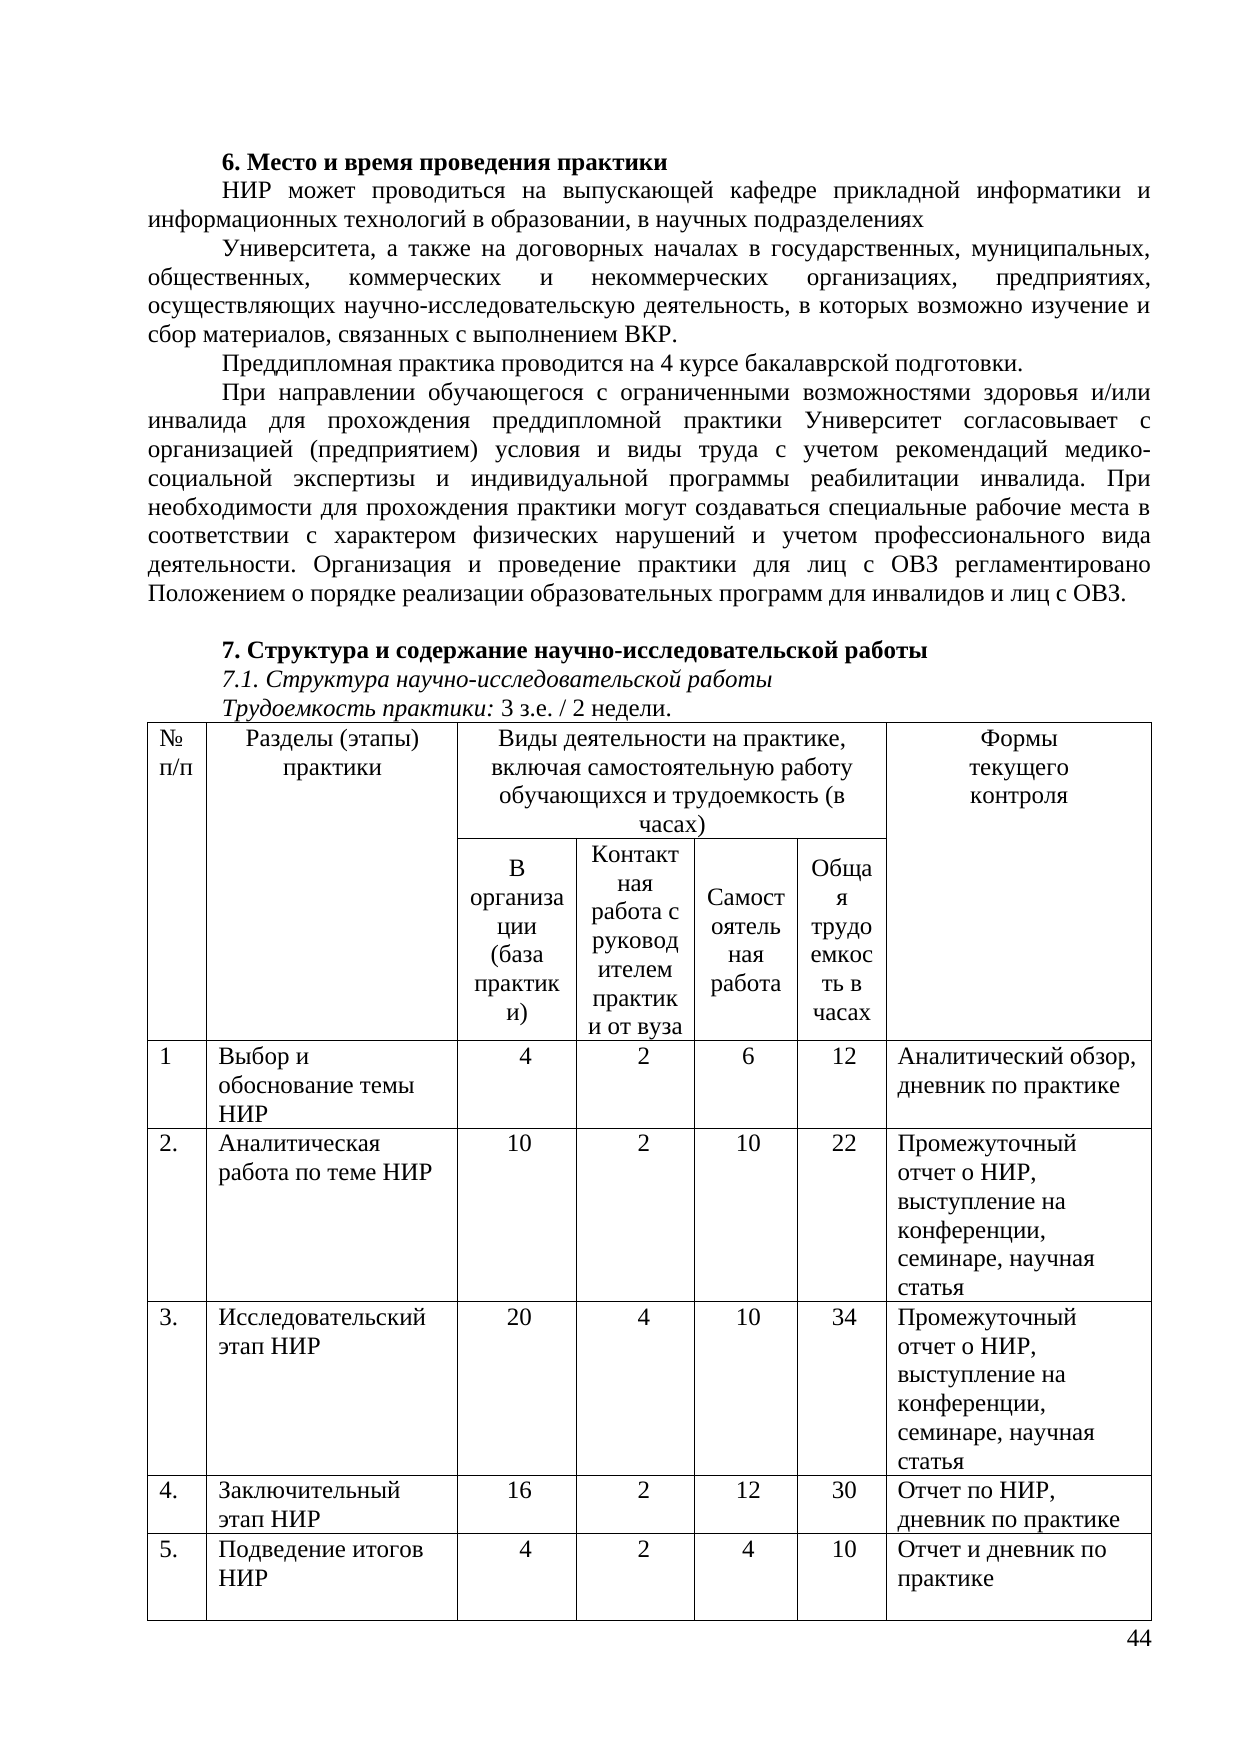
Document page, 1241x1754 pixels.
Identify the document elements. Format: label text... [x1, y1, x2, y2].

table_cell 5. [148, 1534, 206, 1620]
table_cell Выбор и обоснование темы НИР [207, 1041, 457, 1127]
text 7.1. Структура научно-исследовательской работы [148, 664, 1152, 693]
table_cell 6 [695, 1041, 797, 1127]
table_cell 12 [798, 1041, 886, 1127]
table_cell Аналитическая работа по теме НИР [207, 1129, 457, 1301]
table_cell Отчет и дневник по практике [887, 1534, 1151, 1620]
table_cell 16 [458, 1476, 576, 1533]
table_cell 20 [458, 1302, 576, 1474]
table_cell 4. [148, 1476, 206, 1533]
text 7. Структура и содержание научно-исследовательской работы [148, 636, 1152, 664]
text Университета, а также на договорных началах в государственных, муниципальных, общественных, коммерческих и некоммерческих организациях, предприятиях, осуществляющих научно-исследовательскую деятельность, в которых возможно изучение и сбор материалов, связанных с выполнением ВКР. [148, 233, 1152, 348]
table_cell 22 [798, 1129, 886, 1301]
table_cell Промежуточный отчет о НИР, выступление на конференции, семинаре, научная статья [887, 1129, 1151, 1301]
table_cell 34 [798, 1302, 886, 1474]
table_cell 2 [577, 1534, 694, 1620]
table_cell В организации (база практики) [458, 839, 576, 1040]
table_cell Отчет по НИР, дневник по практике [887, 1476, 1151, 1533]
table_cell 10 [458, 1129, 576, 1301]
table_cell Аналитический обзор, дневник по практике [887, 1041, 1151, 1127]
table_cell Самостоятельная работа [695, 839, 797, 1040]
table_cell 30 [798, 1476, 886, 1533]
table_cell 2 [577, 1041, 694, 1127]
table_cell 10 [695, 1302, 797, 1474]
table_cell Подведение итогов НИР [207, 1534, 457, 1620]
table_header Формы текущего контроля [887, 723, 1151, 1040]
table_cell 1 [148, 1041, 206, 1127]
table_header Виды деятельности на практике, включая самостоятельную работу обучающихся и трудоемкость (в часах) [458, 723, 886, 838]
table_cell Промежуточный отчет о НИР, выступление на конференции, семинаре, научная статья [887, 1302, 1151, 1474]
table_cell Контактная работа с руководителем практики от вуза [577, 839, 694, 1040]
table_cell 10 [695, 1129, 797, 1301]
table_cell 2. [148, 1129, 206, 1301]
table_cell 4 [458, 1534, 576, 1620]
table_header № п/п [148, 723, 206, 1040]
table_cell 3. [148, 1302, 206, 1474]
table_cell 4 [458, 1041, 576, 1127]
table_cell Заключительный этап НИР [207, 1476, 457, 1533]
text При направлении обучающегося с ограниченными возможностями здоровья и/или инвалида для прохождения преддипломной практики Университет согласовывает с организацией (предприятием) условия и виды труда с учетом рекомендаций медико-социальной экспертизы и индивидуальной программы реабилитации инвалида. При необходимости для прохождения практики могут создаваться специальные рабочие места в соответствии с характером физических нарушений и учетом профессионального вида деятельности. Организация и проведение практики для лиц с ОВЗ регламентировано Положением о порядке реализации образовательных программ для инвалидов и лиц с ОВЗ. [148, 377, 1152, 607]
text Преддипломная практика проводится на 4 курсе бакалаврской подготовки. [148, 348, 1152, 377]
text 6. Место и время проведения практики [148, 147, 1152, 176]
table_cell 2 [577, 1476, 694, 1533]
table_cell Общая трудоемкость в часах [798, 839, 886, 1040]
table_cell 4 [577, 1302, 694, 1474]
table_header Разделы (этапы) практики [207, 723, 457, 1040]
table_cell 2 [577, 1129, 694, 1301]
table_cell 10 [798, 1534, 886, 1620]
text НИР может проводиться на выпускающей кафедре прикладной информатики и информационных технологий в образовании, в научных подразделениях [148, 176, 1152, 233]
table_cell Исследовательский этап НИР [207, 1302, 457, 1474]
table_cell 12 [695, 1476, 797, 1533]
text Трудоемкость практики: 3 з.е. / 2 недели. [148, 693, 1152, 722]
table_cell 4 [695, 1534, 797, 1620]
